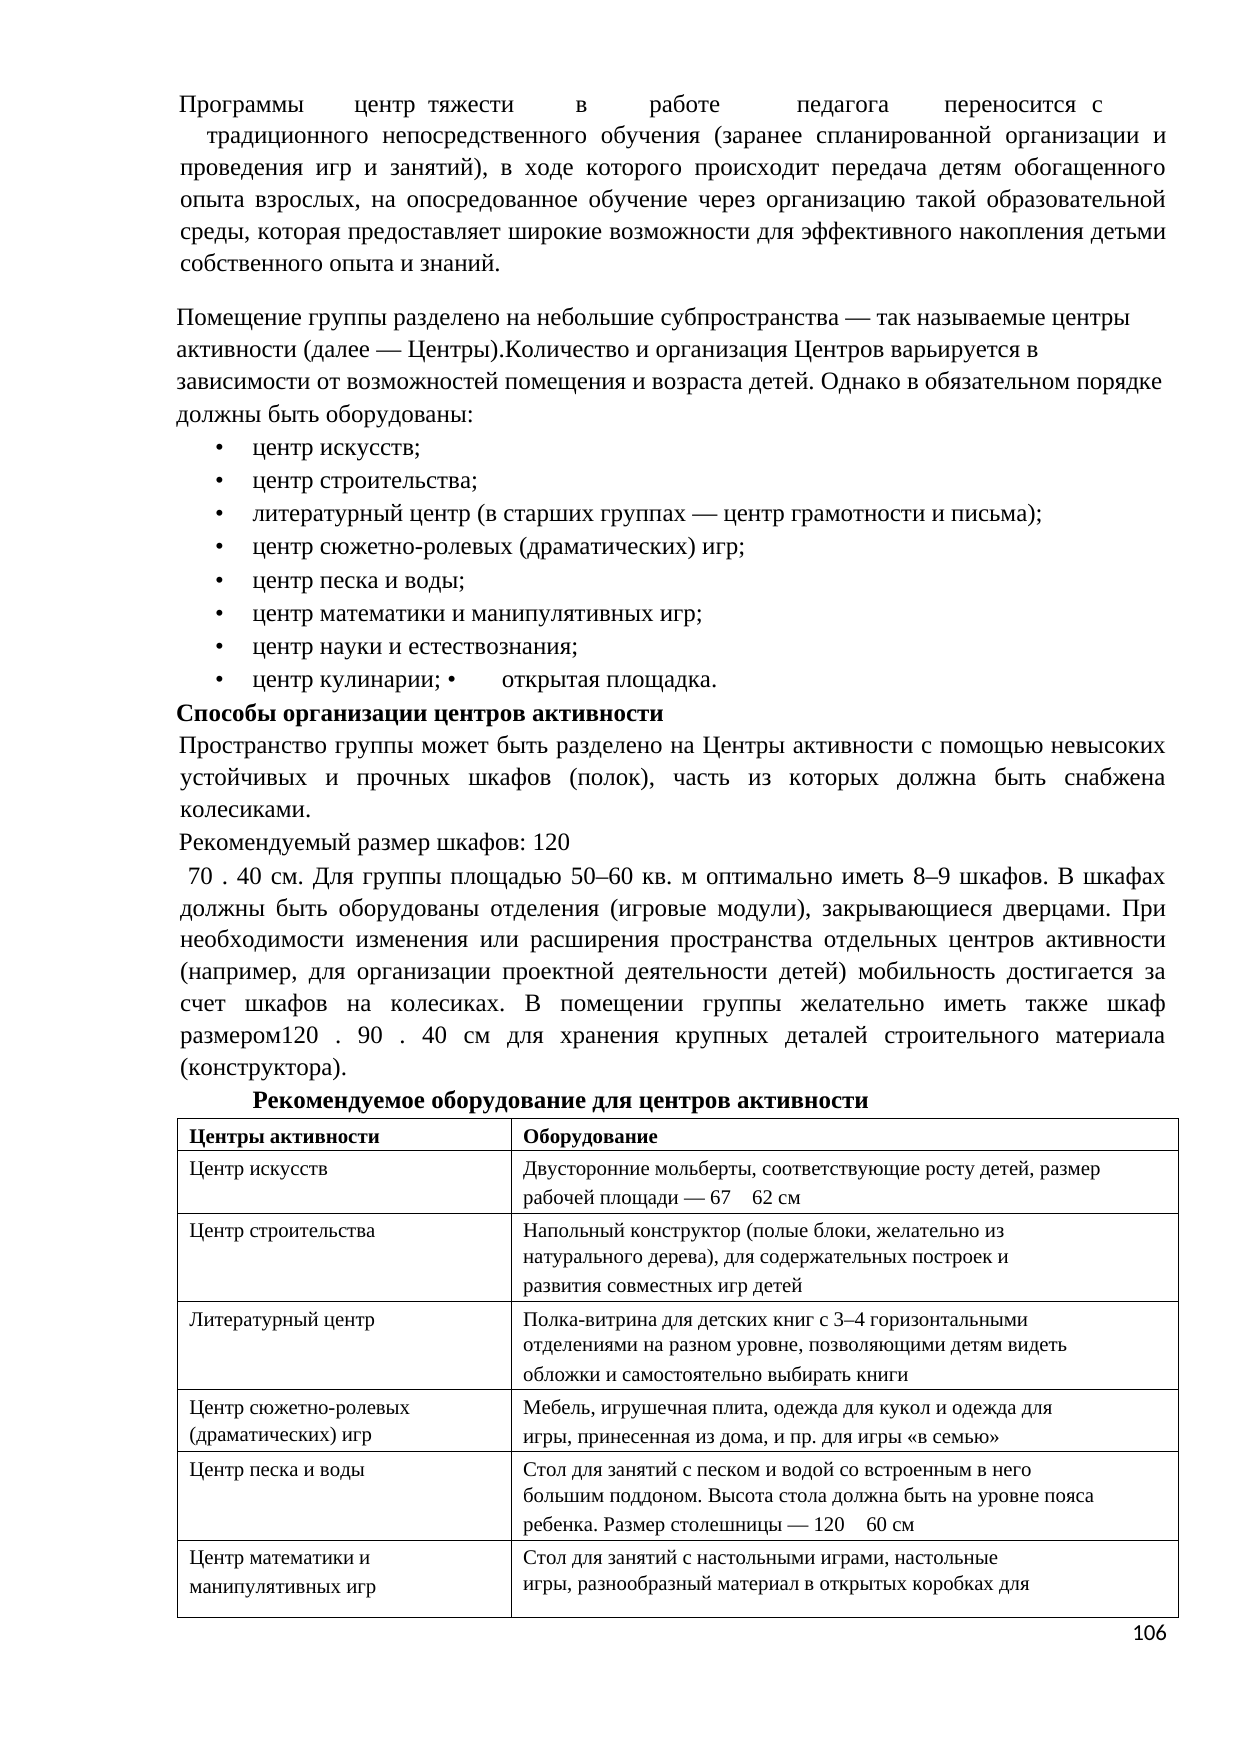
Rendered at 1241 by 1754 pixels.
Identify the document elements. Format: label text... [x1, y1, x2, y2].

list центр кулинарии; • открытая площадка. [215, 664, 1167, 693]
list литературный центр (в старших группах — центр грамотности и письма); [215, 498, 1167, 527]
text 70 . 40 см. Для группы площадью 50–60 кв. м оптимально иметь 8–9 шкафов. В шкафах должны быть оборудованы отделения (игровые модули), закрывающиеся дверцами. При необходимости изменения или расширения пространства отдельных центров активности (например, для организации проектной деятельности детей) мобильность достигается за счет шкафов на колесиках. В помещении группы желательно иметь также шкаф размером120 . 90 . 40 см для хранения крупных деталей строительного материала (конструктора). [179, 861, 1167, 1081]
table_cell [512, 1541, 1178, 1617]
text Рекомендуемый размер шкафов: 120 [179, 827, 1167, 856]
table_header Центры активности [178, 1119, 511, 1150]
list центр математики и манипулятивных игр; [215, 598, 1167, 627]
list центр сюжетно-ролевых (драматических) игр; [215, 531, 1167, 560]
list центр песка и воды; [215, 565, 1167, 593]
table_cell Центр искусств [178, 1151, 511, 1212]
table_header Оборудование [512, 1119, 1178, 1150]
text Помещение группы разделено на небольшие субпространства — так называемые центры активности (далее — Центры).Количество и организация Центров варьируется в зависимости от возможностей помещения и возраста детей. Однако в обязательном порядке должны быть оборудованы: [176, 302, 1168, 427]
list центр искусств; [215, 432, 1167, 461]
table_cell Полка-витрина для детских книг с 3–4 горизонтальными отделениями на разном уровне, позволяющими детям видеть обложки и самостоятельно выбирать книги [512, 1302, 1178, 1389]
table_cell Литературный центр [178, 1302, 511, 1389]
table_cell Мебель, игрушечная плита, одежда для кукол и одежда для игры, принесенная из дома, и пр. для игры «в семью» [512, 1390, 1178, 1451]
list центр строительства; [215, 465, 1167, 494]
table_cell Напольный конструктор (полые блоки, желательно из натурального дерева), для содержательных построек и развития совместных игр детей [512, 1214, 1178, 1301]
table_cell Двусторонние мольберты, соответствующие росту детей, размер рабочей площади — 67 62 см [512, 1151, 1178, 1212]
text Способы организации центров активности [176, 698, 1173, 726]
text Рекомендуемое оборудование для центров активности [252, 1085, 1173, 1114]
list центр науки и естествознания; [215, 631, 1167, 660]
text Программы центр тяжести в работе педагога переносится с традиционного непосредственного обучения (заранее спланированной организации и проведения игр и занятий), в ходе которого происходит передача детям обогащенного опыта взрослых, на опосредованное обучение через организацию такой образовательной среды, которая предоставляет широкие возможности для эффективного накопления детьми собственного опыта и знаний. [179, 89, 1167, 277]
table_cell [178, 1541, 511, 1617]
table_cell Центр песка и воды [178, 1452, 511, 1539]
table_cell Центр строительства [178, 1214, 511, 1301]
table_cell Центр сюжетно-ролевых (драматических) игр [178, 1390, 511, 1451]
table_cell Стол для занятий с песком и водой со встроенным в него большим поддоном. Высота стола должна быть на уровне пояса ребенка. Размер столешницы — 120 60 см [512, 1452, 1178, 1539]
text Пространство группы может быть разделено на Центры активности с помощью невысоких устойчивых и прочных шкафов (полок), часть из которых должна быть снабжена колесиками. [179, 731, 1167, 823]
